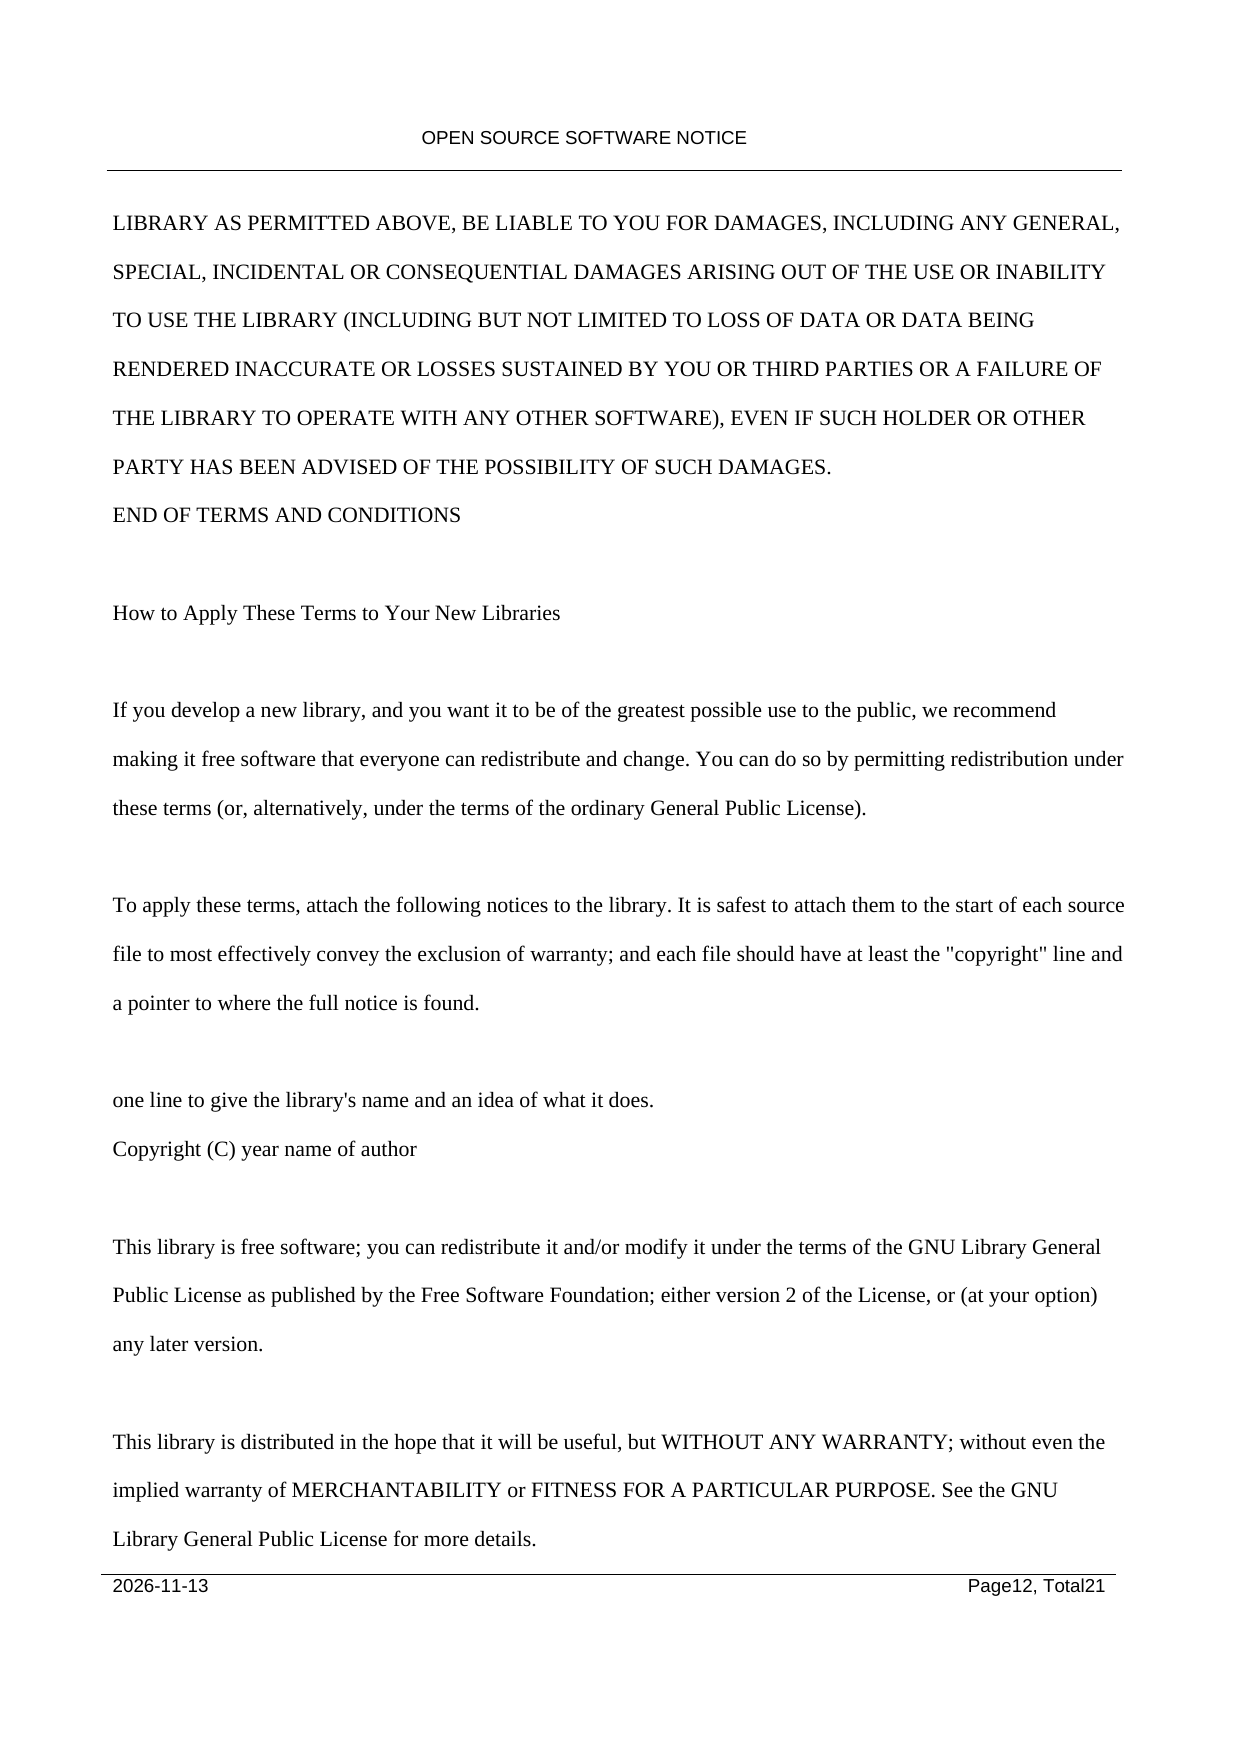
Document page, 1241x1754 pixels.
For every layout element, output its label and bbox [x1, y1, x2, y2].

text [112, 206, 1128, 1555]
